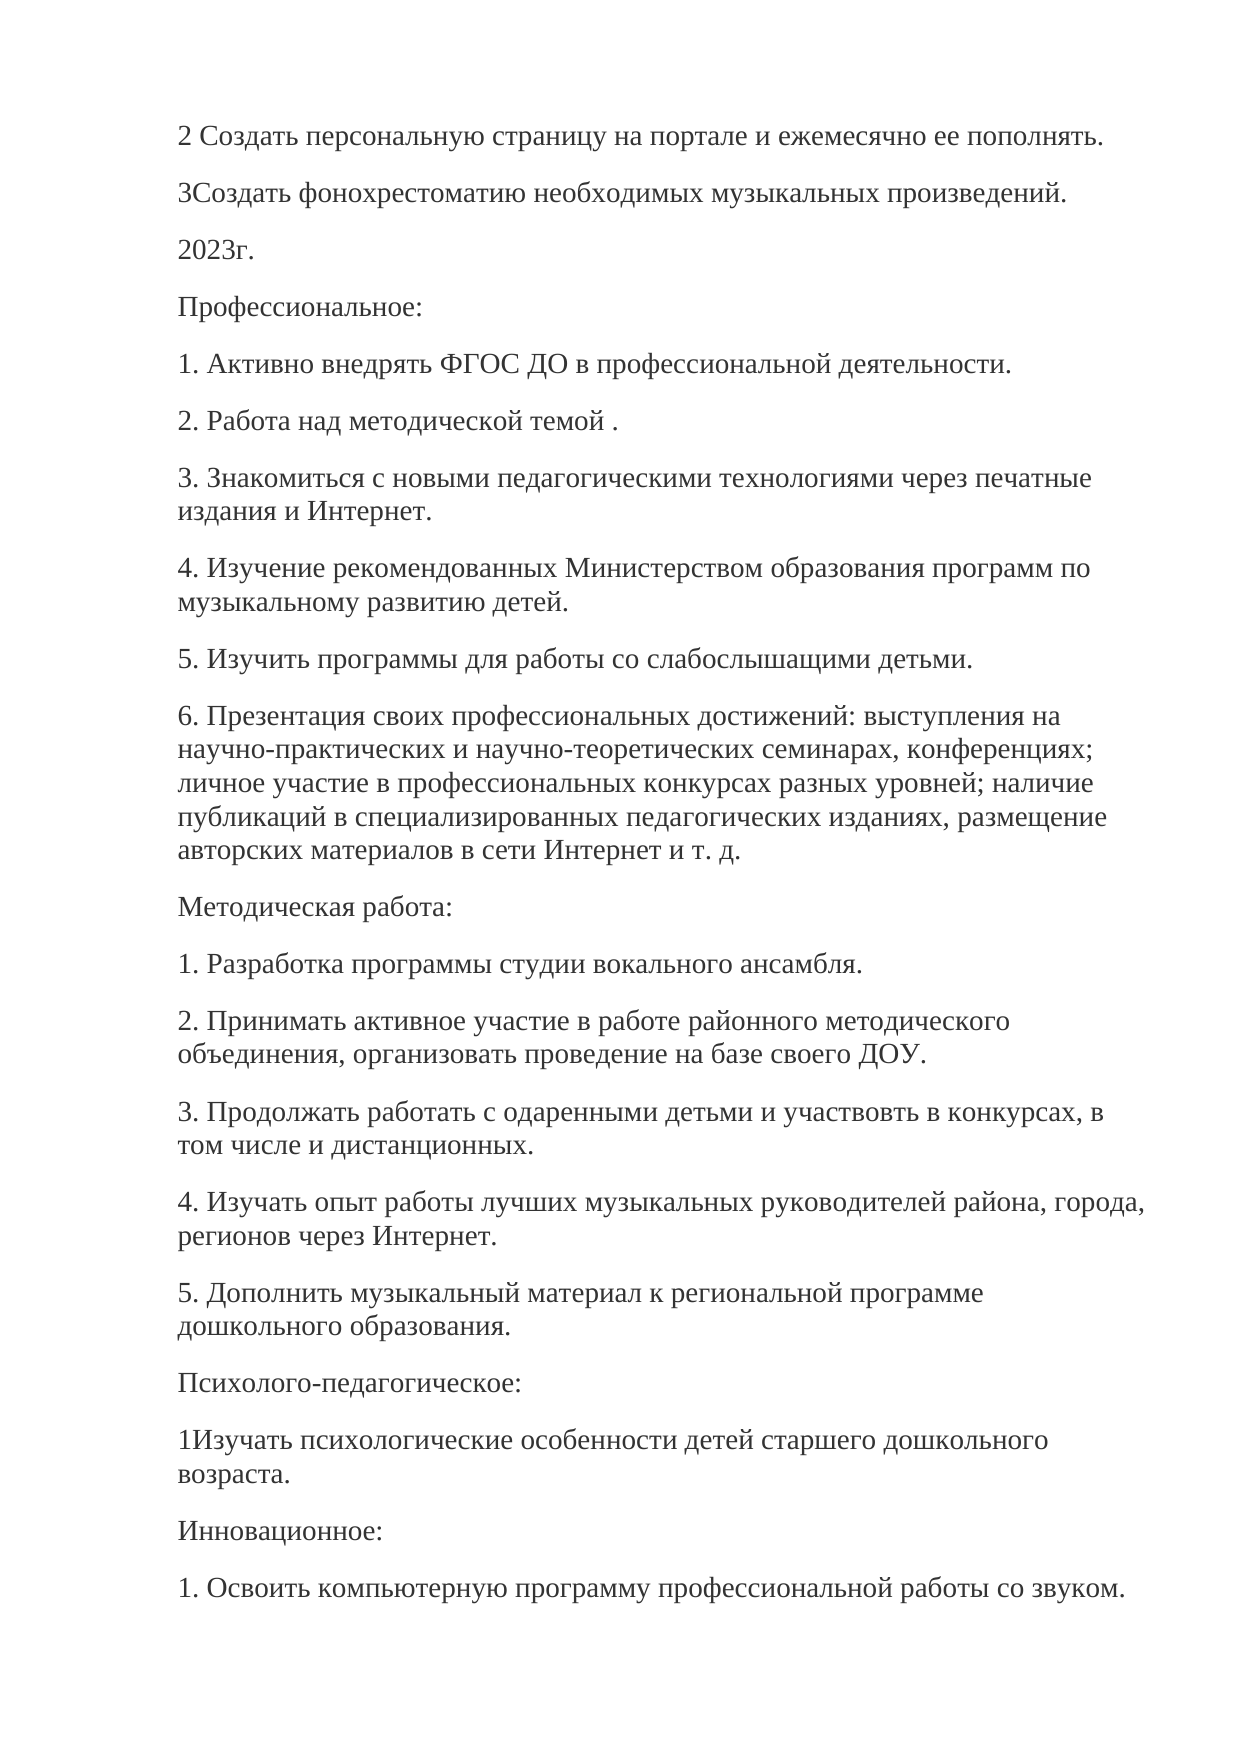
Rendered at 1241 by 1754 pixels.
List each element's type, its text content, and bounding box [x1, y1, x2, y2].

text 1. Освоить компьютерную программу профессиональной работы со звуком. [177, 1570, 1152, 1603]
text 5. Изучить программы для работы со слабослышащими детьми. [177, 641, 1152, 674]
text Профессиональное: [177, 289, 1152, 323]
text 6. Презентация своих профессиональных достижений: выступления на научно-практических и научно-теоретических семинарах, конференциях; личное участие в профессиональных конкурсах разных уровней; наличие публикаций в специализированных педагогических изданиях, размещение авторских материалов в сети Интернет и т. д. [177, 698, 1152, 866]
text 3. Знакомиться с новыми педагогическими технологиями через печатные издания и Интернет. [177, 460, 1152, 527]
text 4. Изучать опыт работы лучших музыкальных руководителей района, города, регионов через Интернет. [177, 1184, 1152, 1251]
text 2023г. [177, 232, 1152, 266]
text 1Изучать психологические особенности детей старшего дошкольного возраста. [177, 1422, 1152, 1489]
text 2. Работа над методической темой . [177, 403, 1152, 437]
text 3Создать фонохрестоматию необходимых музыкальных произведений. [177, 175, 1152, 209]
text Психолого-педагогическое: [177, 1365, 1152, 1399]
text 5. Дополнить музыкальный материал к региональной программе дошкольного образования. [177, 1275, 1152, 1342]
text Методическая работа: [177, 889, 1152, 923]
text 2 Создать персональную страницу на портале и ежемесячно ее пополнять. [177, 118, 1152, 152]
text 1. Активно внедрять ФГОС ДО в профессиональной деятельности. [177, 346, 1152, 379]
text 1. Разработка программы студии вокального ансамбля. [177, 946, 1152, 980]
text 3. Продолжать работать с одаренными детьми и участвовть в конкурсах, в том числе и дистанционных. [177, 1094, 1152, 1161]
text Инновационное: [177, 1513, 1152, 1546]
text 4. Изучение рекомендованных Министерством образования программ по музыкальному развитию детей. [177, 551, 1152, 618]
text 2. Принимать активное участие в работе районного методического объединения, организовать проведение на базе своего ДОУ. [177, 1003, 1152, 1070]
